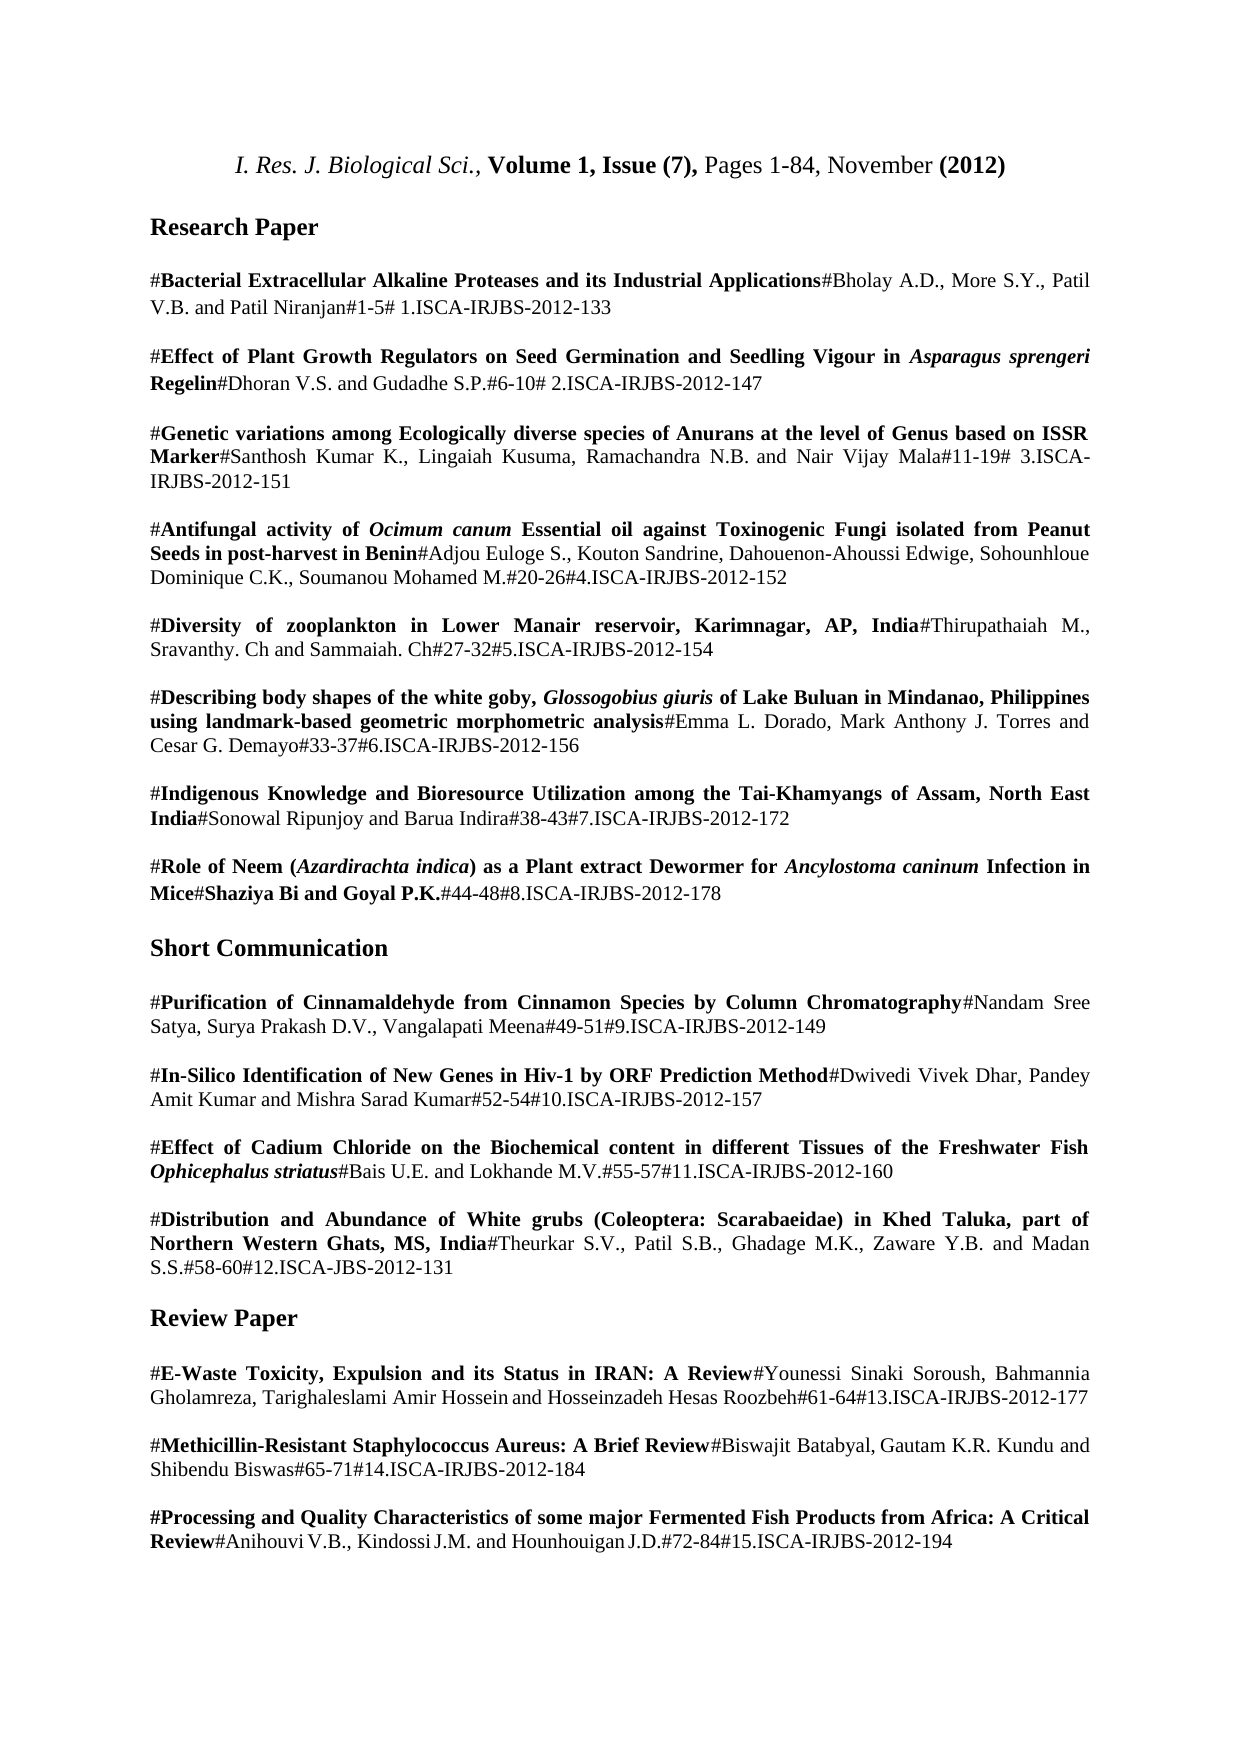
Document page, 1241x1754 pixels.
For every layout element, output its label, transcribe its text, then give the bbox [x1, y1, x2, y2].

text #Purification of Cinnamaldehyde from Cinnamon Species by Column Chromatography#Nandam Sree Satya, Surya Prakash D.V., Vangalapati Meena#49-51#9.ISCA-IRJBS-2012-149 [150, 990, 1090, 1038]
text #Diversity of zooplankton in Lower Manair reservoir, Karimnagar, AP, India#Thirupathaiah M., Sravanthy. Ch and Sammaiah. Ch#27-32#5.ISCA-IRJBS-2012-154 [150, 613, 1090, 661]
text #Describing body shapes of the white goby, Glossogobius giuris of Lake Buluan in Mindanao, Philippines using landmark-based geometric morphometric analysis#Emma L. Dorado, Mark Anthony J. Torres and Cesar G. Demayo#33-37#6.ISCA-IRJBS-2012-156 [150, 685, 1090, 757]
text #Antifungal activity of Ocimum canum Essential oil against Toxinogenic Fungi isolated from Peanut Seeds in post-harvest in Benin#Adjou Euloge S., Kouton Sandrine, Dahouenon-Ahoussi Edwige, Sohounhloue Dominique C.K., Soumanou Mohamed M.#20-26#4.ISCA-IRJBS-2012-152 [150, 517, 1090, 589]
title #Processing and Quality Characteristics of some major Fermented Fish Products from Africa: A Critical Review#Anihouvi V.B., Kindossi J.M. and Hounhouigan J.D.#72-84#15.ISCA-IRJBS-2012-194 [150, 1505, 1090, 1553]
text #Genetic variations among Ecologically diverse species of Anurans at the level of Genus based on ISSR Marker#Santhosh Kumar K., Lingaiah Kusuma, Ramachandra N.B. and Nair Vijay Mala#11-19# 3.ISCA-IRJBS-2012-151 [150, 420, 1090, 493]
text Short Communication [150, 933, 1090, 962]
text #Distribution and Abundance of White grubs (Coleoptera: Scarabaeidae) in Khed Taluka, part of Northern Western Ghats, MS, India#Theurkar S.V., Patil S.B., Ghadage M.K., Zaware Y.B. and Madan S.S.#58-60#12.ISCA-JBS-2012-131 [150, 1207, 1090, 1279]
text Review Paper [150, 1303, 1090, 1332]
text #In-Silico Identification of New Genes in Hiv-1 by ORF Prediction Method#Dwivedi Vivek Dhar, Pandey Amit Kumar and Mishra Sarad Kumar#52-54#10.ISCA-IRJBS-2012-157 [150, 1062, 1090, 1111]
text #Bacterial Extracellular Alkaline Proteases and its Industrial Applications#Bholay A.D., More S.Y., Patil V.B. and Patil Niranjan#1-5# 1.ISCA-IRJBS-2012-133 [150, 268, 1090, 320]
text Research Paper [150, 212, 1090, 241]
text #E-Waste Toxicity, Expulsion and its Status in IRAN: A Review#Younessi Sinaki Soroush, Bahmannia Gholamreza, Tarighaleslami Amir Hossein and Hosseinzadeh Hesas Roozbeh#61-64#13.ISCA-IRJBS-2012-177 [150, 1361, 1090, 1409]
text #Indigenous Knowledge and Bioresource Utilization among the Tai-Khamyangs of Assam, North East India#Sonowal Ripunjoy and Barua Indira#38-43#7.ISCA-IRJBS-2012-172 [150, 781, 1090, 829]
text #Role of Neem (Azardirachta indica) as a Plant extract Dewormer for Ancylostoma caninum Infection in Mice#Shaziya Bi and Goyal P.K.#44-48#8.ISCA-IRJBS-2012-178 [150, 853, 1090, 905]
text I. Res. J. Biological Sci., Volume 1, Issue (7), Pages 1-84, November (2012) [150, 150, 1090, 179]
text #Effect of Plant Growth Regulators on Seed Germination and Seedling Vigour in Asparagus sprengeri Regelin#Dhoran V.S. and Gudadhe S.P.#6-10# 2.ISCA-IRJBS-2012-147 [150, 344, 1090, 396]
text #Effect of Cadium Chloride on the Biochemical content in different Tissues of the Freshwater Fish Ophicephalus striatus#Bais U.E. and Lokhande M.V.#55-57#11.ISCA-IRJBS-2012-160 [150, 1135, 1090, 1183]
text #Methicillin-Resistant Staphylococcus Aureus: A Brief Review#Biswajit Batabyal, Gautam K.R. Kundu and Shibendu Biswas#65-71#14.ISCA-IRJBS-2012-184 [150, 1433, 1090, 1481]
